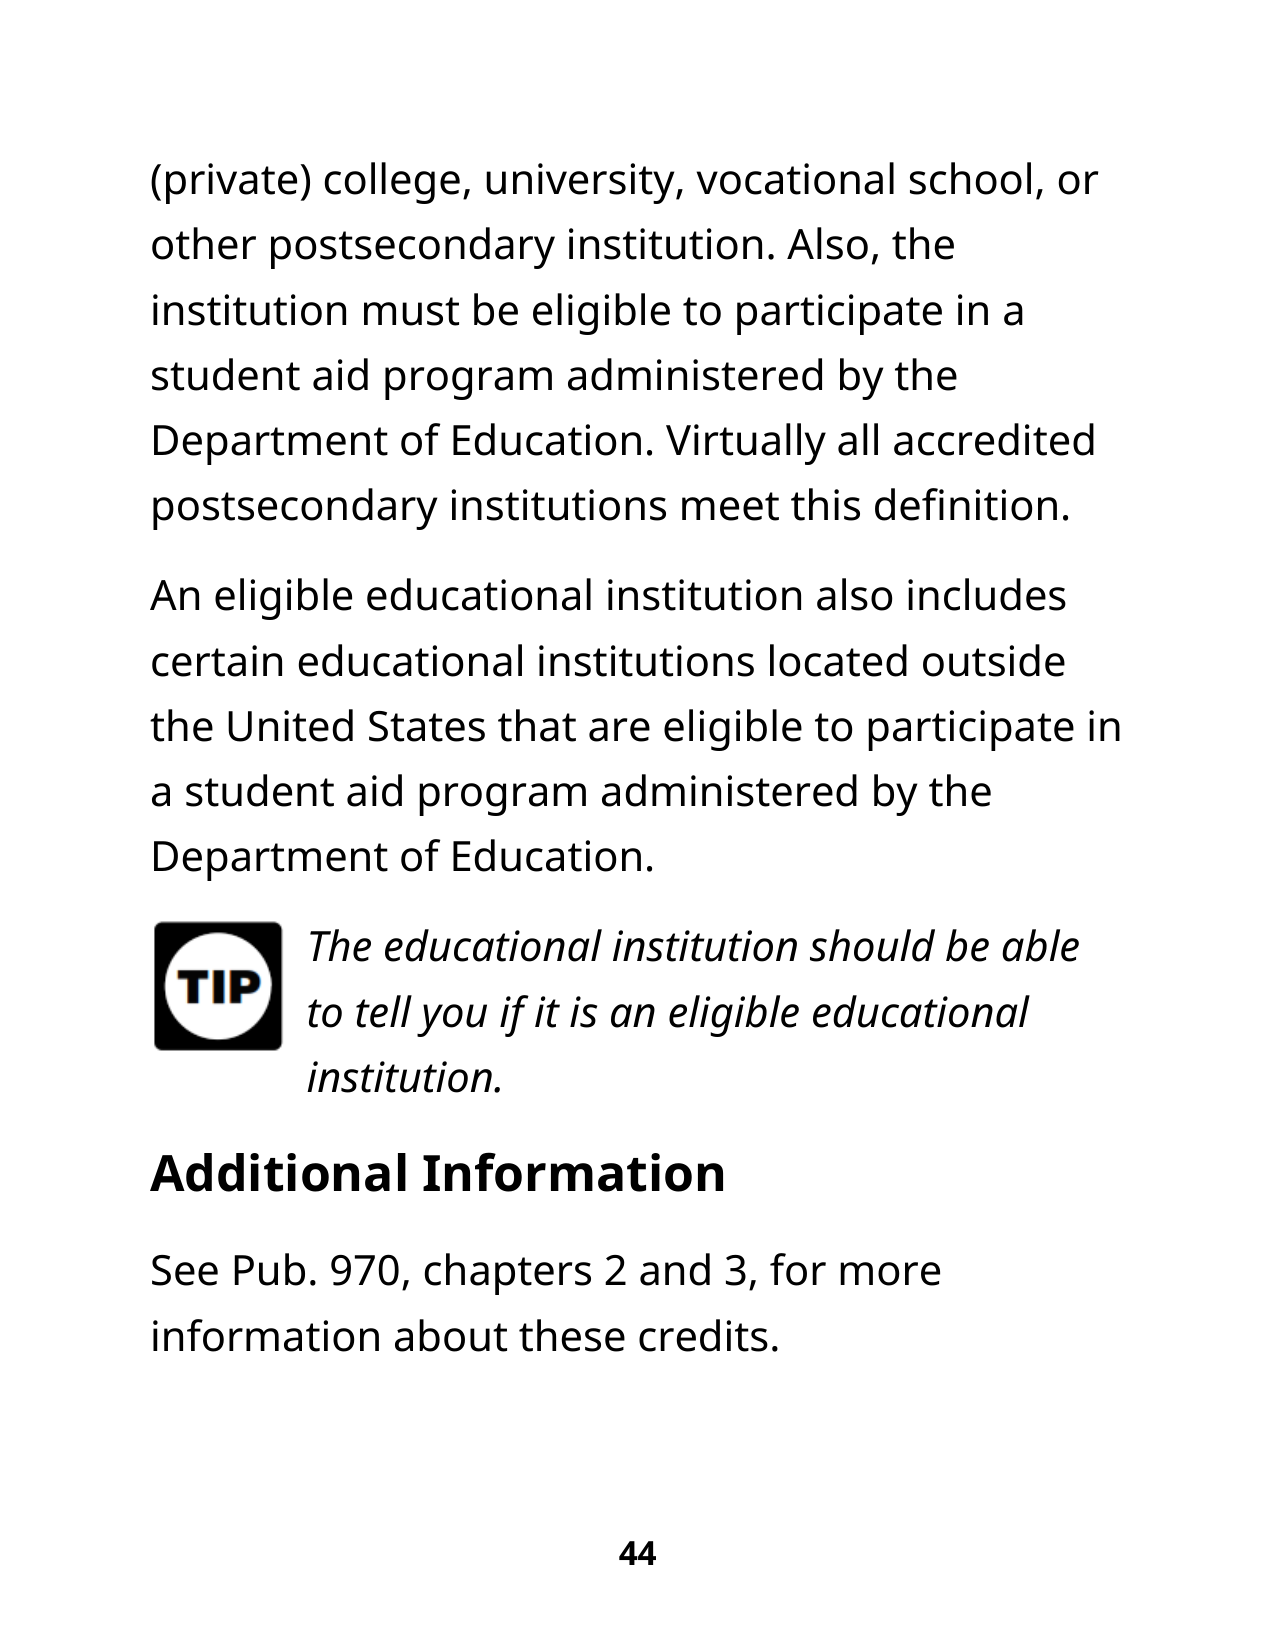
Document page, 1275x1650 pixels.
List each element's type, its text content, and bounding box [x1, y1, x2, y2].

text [150, 150, 1125, 533]
text An eligible educational institution also includes certain educational institutions located outside the United States that are eligible to participate in a student aid program administered by the Department of Education. [150, 566, 1125, 884]
text See Pub. 970, chapters 2 and 3, for more information about these credits. [150, 1241, 1125, 1363]
subtitle Additional Information [150, 1138, 1125, 1206]
text The educational institution should be able to tell you if it is an eligible educational institution. [150, 917, 1125, 1104]
picture [150, 917, 288, 1054]
